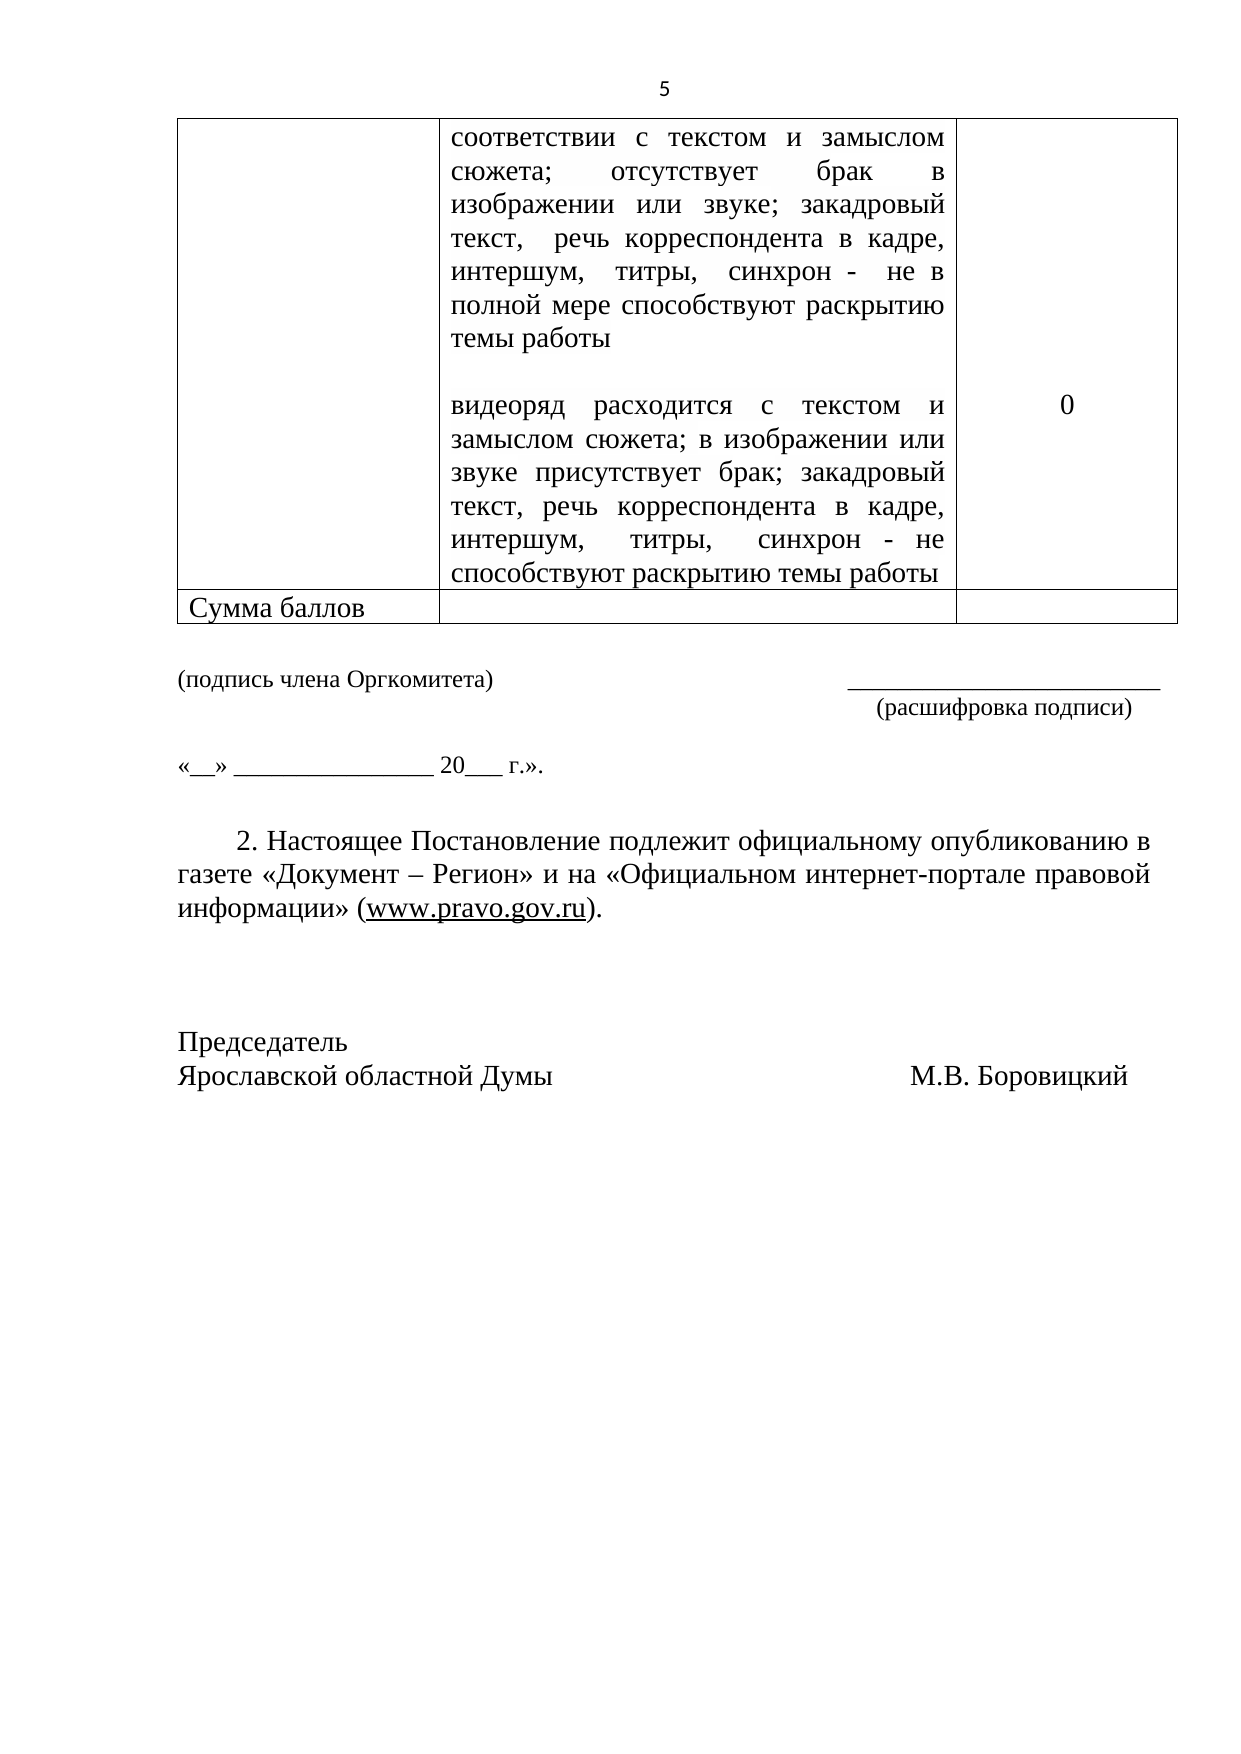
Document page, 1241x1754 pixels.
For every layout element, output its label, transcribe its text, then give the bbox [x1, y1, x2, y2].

table_header (подпись члена Оргкомитета) «__» ________________ 20___ г.». [171, 653, 773, 789]
text Председатель [177, 1024, 1152, 1058]
table_header _________________________ (расшифровка подписи) [773, 653, 1167, 789]
text 2. Настоящее Постановление подлежит официальному опубликованию в газете «Документ – Регион» и на «Официальном интернет-портале правовой информации» (www.pravo.gov.ru). [177, 823, 1152, 923]
table_cell 5 3 0 [957, 119, 1177, 589]
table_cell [440, 119, 956, 589]
table_cell [440, 590, 956, 623]
table_cell Сумма баллов [178, 590, 439, 623]
table_cell [957, 590, 1177, 623]
text Ярославской областной Думы М.В. Боровицкий [177, 1058, 1152, 1091]
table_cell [178, 119, 439, 589]
